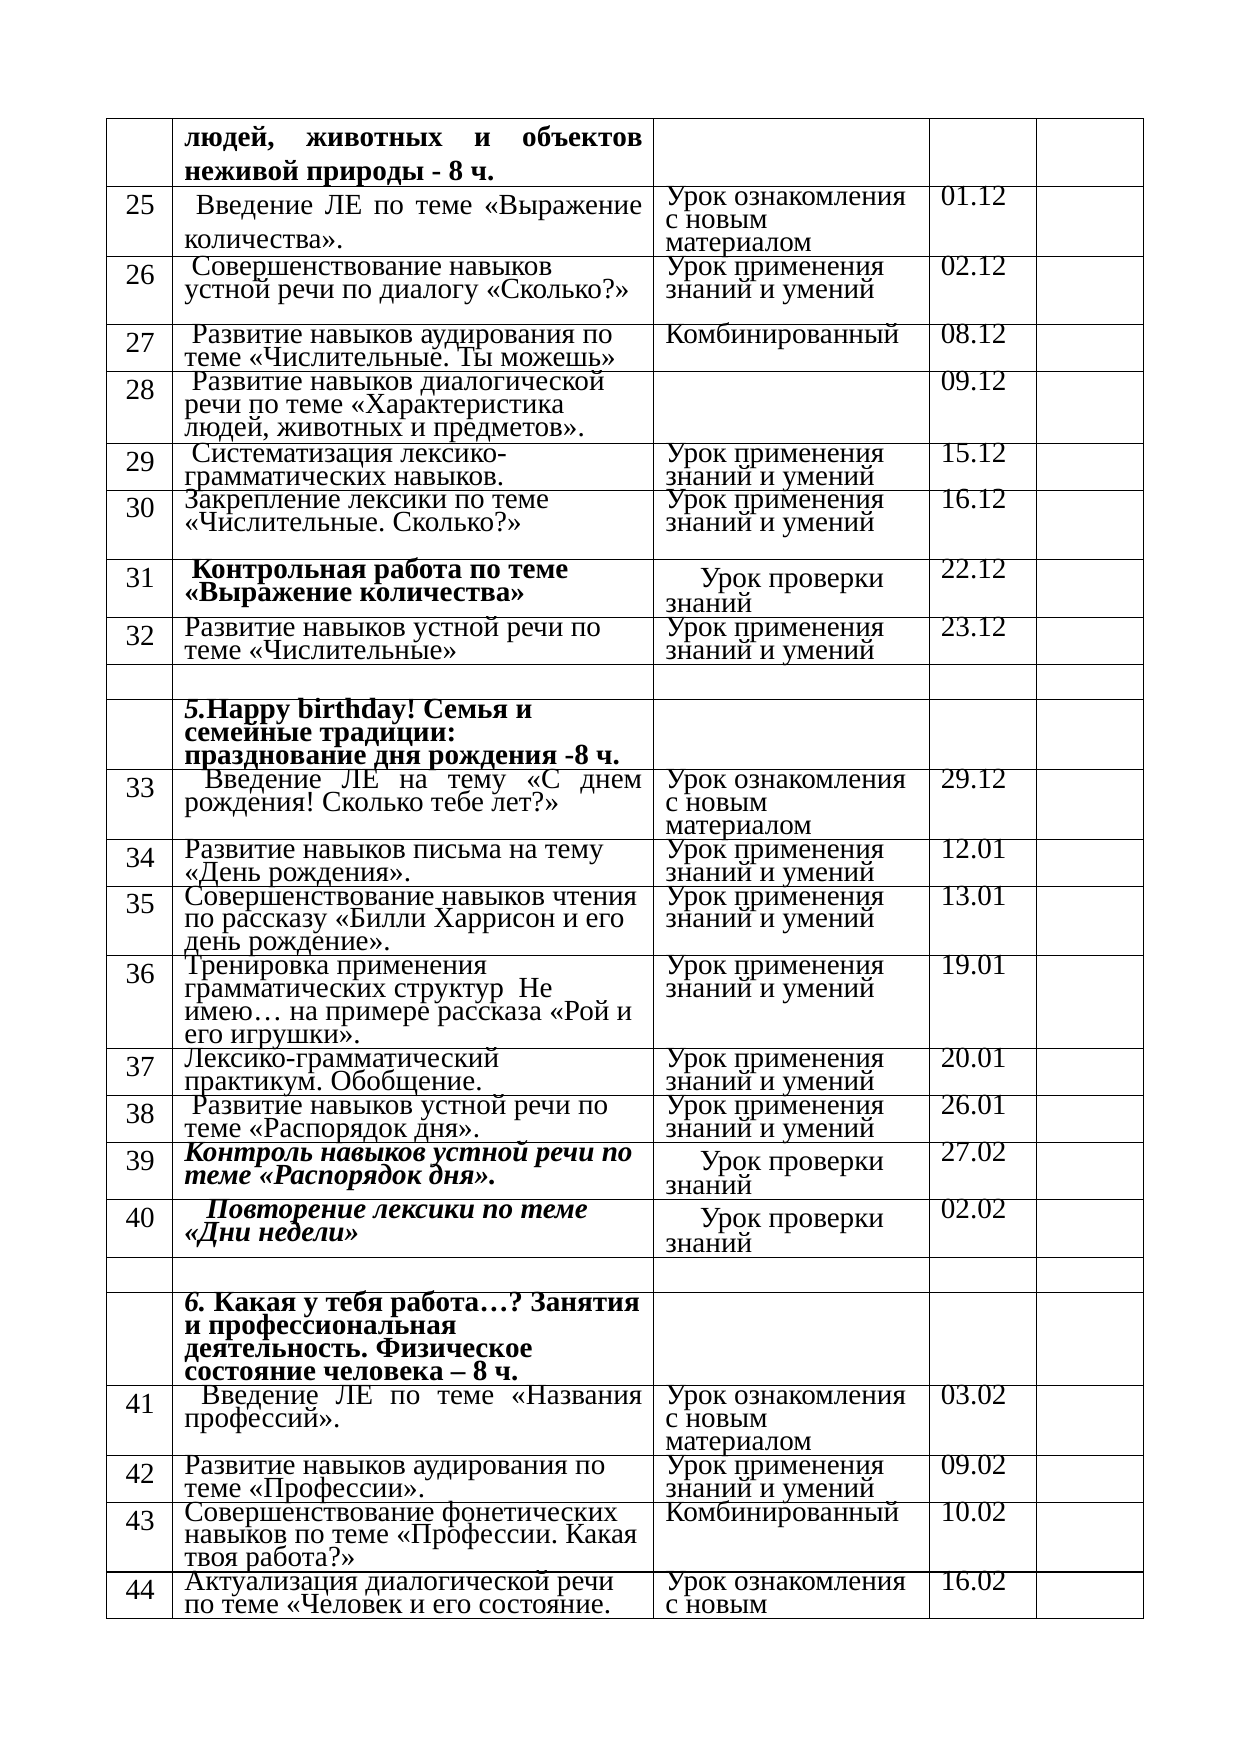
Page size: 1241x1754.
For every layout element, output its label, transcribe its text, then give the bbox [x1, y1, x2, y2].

table_cell 25 [107, 187, 172, 256]
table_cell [654, 1573, 929, 1618]
table_cell Контрольная работа по теме «Выражение количества» [173, 560, 653, 617]
table_cell 42 [107, 1456, 172, 1502]
table_cell 34 [107, 840, 172, 886]
table_cell Урок применения знаний и умений [654, 257, 929, 324]
table_cell 16.02 [930, 1573, 1036, 1618]
table_cell Введение ЛЕ по теме «Названия профессий». [173, 1386, 653, 1455]
table_cell [930, 665, 1036, 699]
table_cell 29.12 [930, 770, 1036, 839]
table_cell [1037, 1200, 1143, 1257]
table_cell [1037, 1143, 1143, 1199]
table_cell Развитие навыков устной речи по теме «Числительные» [173, 618, 653, 664]
table_cell Совершенствование навыков устной речи по диалогу «Сколько?» [173, 257, 653, 324]
table_cell [930, 1258, 1036, 1292]
table_cell Урок проверки знаний [654, 1143, 929, 1199]
table_cell Развитие навыков аудирования по теме «Числительные. Ты можешь» [173, 325, 653, 371]
table_cell Урок ознакомления с новым материалом [654, 187, 929, 256]
table_cell [1037, 665, 1143, 699]
table_cell 41 [107, 1386, 172, 1455]
table_cell Контроль навыков устной речи по теме «Распорядок дня». [173, 1143, 653, 1199]
table_cell 28 [107, 372, 172, 443]
table_cell [1037, 956, 1143, 1048]
table_cell [173, 665, 653, 699]
table_cell 35 [107, 887, 172, 955]
table_cell Урок применения знаний и умений [654, 444, 929, 489]
table_cell [1037, 770, 1143, 839]
table_cell Лексико-грамматический практикум. Обобщение. [173, 1049, 653, 1095]
table_cell [930, 700, 1036, 769]
table_cell 30 [107, 491, 172, 559]
table_cell [1037, 840, 1143, 886]
table_cell [107, 1258, 172, 1292]
table_cell Введение ЛЕ на тему «С днем рождения! Сколько тебе лет?» [173, 770, 653, 839]
table_cell 08.12 [930, 325, 1036, 371]
table_cell Закрепление лексики по теме «Числительные. Сколько?» [173, 491, 653, 559]
table_cell [173, 1258, 653, 1292]
table_cell [1037, 444, 1143, 489]
table_cell Урок ознакомления с новым материалом [654, 770, 929, 839]
table_cell [1037, 560, 1143, 617]
table_cell 33 [107, 770, 172, 839]
table_cell Урок применения знаний и умений [654, 887, 929, 955]
table_cell 26 [107, 257, 172, 324]
table_cell 5.Happy birthday! Семья и семейные традиции: празднование дня рождения -8 ч. [173, 700, 653, 769]
table_cell [107, 1293, 172, 1385]
table_cell Комбинированный [654, 1503, 929, 1571]
table_cell Урок ознакомления с новым материалом [654, 1386, 929, 1455]
table_cell Тренировка применения грамматических структур Не имею… на примере рассказа «Рой и его игрушки». [173, 956, 653, 1048]
table_cell 02.02 [930, 1200, 1036, 1257]
table_cell Комбинированный [654, 325, 929, 371]
table_cell Урок применения знаний и умений [654, 1049, 929, 1095]
table_cell 36 [107, 956, 172, 1048]
table_cell [107, 665, 172, 699]
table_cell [173, 119, 653, 186]
table_cell 13.01 [930, 887, 1036, 955]
table_cell [654, 372, 929, 443]
table_cell 09.02 [930, 1456, 1036, 1502]
table_cell Урок применения знаний и умений [654, 491, 929, 559]
table_cell 32 [107, 618, 172, 664]
table_cell [1037, 372, 1143, 443]
table_cell [654, 1293, 929, 1385]
table_cell [1037, 1096, 1143, 1142]
table_cell [1037, 1293, 1143, 1385]
table_cell 23.12 [930, 618, 1036, 664]
table_cell 02.12 [930, 257, 1036, 324]
table_cell 20.01 [930, 1049, 1036, 1095]
table_cell 19.01 [930, 956, 1036, 1048]
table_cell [173, 1573, 653, 1618]
table_cell [1037, 1503, 1143, 1571]
table_cell 38 [107, 1096, 172, 1142]
table_cell 12.01 [930, 840, 1036, 886]
table_cell 26.01 [930, 1096, 1036, 1142]
table_cell Урок проверки знаний [654, 560, 929, 617]
table_cell [930, 1293, 1036, 1385]
table_cell [107, 119, 172, 186]
table_cell Систематизация лексико-грамматических навыков. [173, 444, 653, 489]
table_cell 15.12 [930, 444, 1036, 489]
table_cell Развитие навыков устной речи по теме «Распорядок дня». [173, 1096, 653, 1142]
table_cell 01.12 [930, 187, 1036, 256]
table_cell [1037, 1573, 1143, 1618]
table_cell [1037, 187, 1143, 256]
table_cell [1037, 618, 1143, 664]
table_cell 27.02 [930, 1143, 1036, 1199]
table_cell [1037, 1456, 1143, 1502]
table_cell [654, 700, 929, 769]
table_cell [1037, 119, 1143, 186]
table_cell Урок применения знаний и умений [654, 1096, 929, 1142]
table_cell Урок применения знаний и умений [654, 840, 929, 886]
table_cell [654, 1258, 929, 1292]
table_cell 27 [107, 325, 172, 371]
table_cell Урок применения знаний и умений [654, 618, 929, 664]
table_cell 39 [107, 1143, 172, 1199]
table_cell [1037, 700, 1143, 769]
table_cell 6. Какая у тебя работа…? Занятия и профессиональная деятельность. Физическое состояние человека – 8 ч. [173, 1293, 653, 1385]
table_cell Повторение лексики по теме «Дни недели» [173, 1200, 653, 1257]
table_cell Урок проверки знаний [654, 1200, 929, 1257]
table_cell [1037, 1258, 1143, 1292]
table_cell Развитие навыков аудирования по теме «Профессии». [173, 1456, 653, 1502]
table_cell 40 [107, 1200, 172, 1257]
table_cell [1037, 887, 1143, 955]
table_cell [930, 119, 1036, 186]
table_cell [1037, 491, 1143, 559]
table_cell Введение ЛЕ по теме «Выражение количества». [173, 187, 653, 256]
table_cell [107, 700, 172, 769]
table_cell [1037, 1386, 1143, 1455]
table_cell 16.12 [930, 491, 1036, 559]
table_cell [654, 665, 929, 699]
table_cell [1037, 325, 1143, 371]
table_cell 10.02 [930, 1503, 1036, 1571]
table_cell Урок применения знаний и умений [654, 1456, 929, 1502]
table_cell Урок применения знаний и умений [654, 956, 929, 1048]
table_cell 22.12 [930, 560, 1036, 617]
table_cell Развитие навыков диалогической речи по теме «Характеристика людей, животных и предметов». [173, 372, 653, 443]
table_cell [1037, 257, 1143, 324]
table_cell 37 [107, 1049, 172, 1095]
table_cell Развитие навыков письма на тему «День рождения». [173, 840, 653, 886]
table_cell 09.12 [930, 372, 1036, 443]
table_cell 44 [107, 1573, 172, 1618]
table_cell 03.02 [930, 1386, 1036, 1455]
table_cell 43 [107, 1503, 172, 1571]
table_cell 31 [107, 560, 172, 617]
table_cell Совершенствование навыков чтения по рассказу «Билли Харрисон и его день рождение». [173, 887, 653, 955]
table_cell Совершенствование фонетических навыков по теме «Профессии. Какая твоя работа?» [173, 1503, 653, 1571]
table_cell 29 [107, 444, 172, 489]
table_cell [1037, 1049, 1143, 1095]
table_cell [654, 119, 929, 186]
